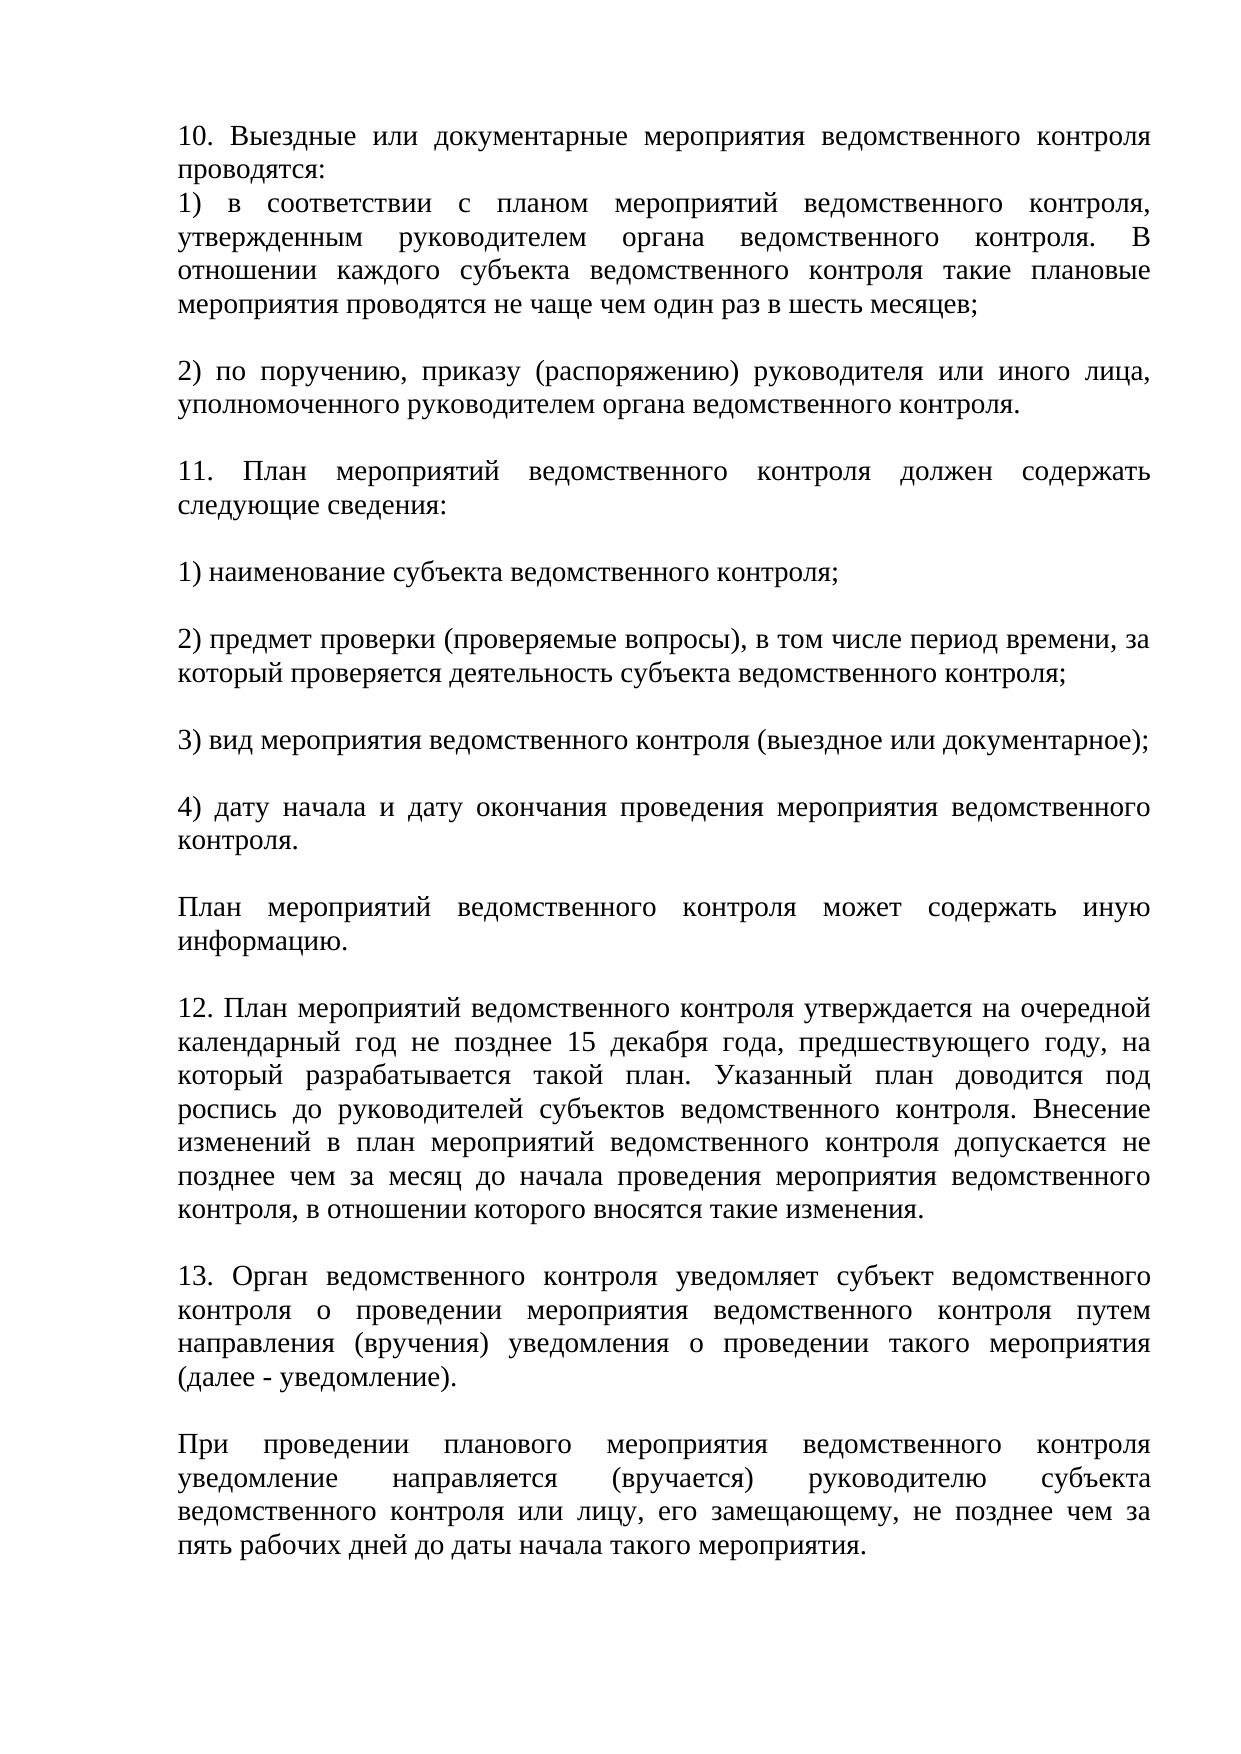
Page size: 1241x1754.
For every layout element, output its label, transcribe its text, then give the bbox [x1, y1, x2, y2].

text При проведении планового мероприятия ведомственного контроля уведомление направляется (вручается) руководителю субъекта ведомственного контроля или лицу, его замещающему, не позднее чем за пять рабочих дней до даты начала такого мероприятия. [177, 1426, 1152, 1560]
text План мероприятий ведомственного контроля может содержать иную информацию. [177, 889, 1152, 957]
text 13. Орган ведомственного контроля уведомляет субъект ведомственного контроля о проведении мероприятия ведомственного контроля путем направления (вручения) уведомления о проведении такого мероприятия (далее - уведомление). [177, 1258, 1152, 1393]
text 12. План мероприятий ведомственного контроля утверждается на очередной календарный год не позднее 15 декабря года, предшествующего году, на который разрабатывается такой план. Указанный план доводится под роспись до руководителей субъектов ведомственного контроля. Внесение изменений в план мероприятий ведомственного контроля допускается не позднее чем за месяц до начала проведения мероприятия ведомственного контроля, в отношении которого вносятся такие изменения. [177, 990, 1152, 1225]
text 2) по поручению, приказу (распоряжению) руководителя или иного лица, уполномоченного руководителем органа ведомственного контроля. [177, 353, 1152, 420]
text 2) предмет проверки (проверяемые вопросы), в том числе период времени, за который проверяется деятельность субъекта ведомственного контроля; [177, 621, 1152, 688]
text 1) наименование субъекта ведомственного контроля; [177, 554, 1152, 588]
text 4) дату начала и дату окончания проведения мероприятия ведомственного контроля. [177, 789, 1152, 856]
text 1) в соответствии с планом мероприятий ведомственного контроля, утвержденным руководителем органа ведомственного контроля. В отношении каждого субъекта ведомственного контроля такие плановые мероприятия проводятся не чаще чем один раз в шесть месяцев; [177, 185, 1152, 319]
text 3) вид мероприятия ведомственного контроля (выездное или документарное); [177, 722, 1152, 755]
text 10. Выездные или документарные мероприятия ведомственного контроля проводятся: [177, 118, 1152, 185]
text 11. План мероприятий ведомственного контроля должен содержать следующие сведения: [177, 453, 1152, 521]
